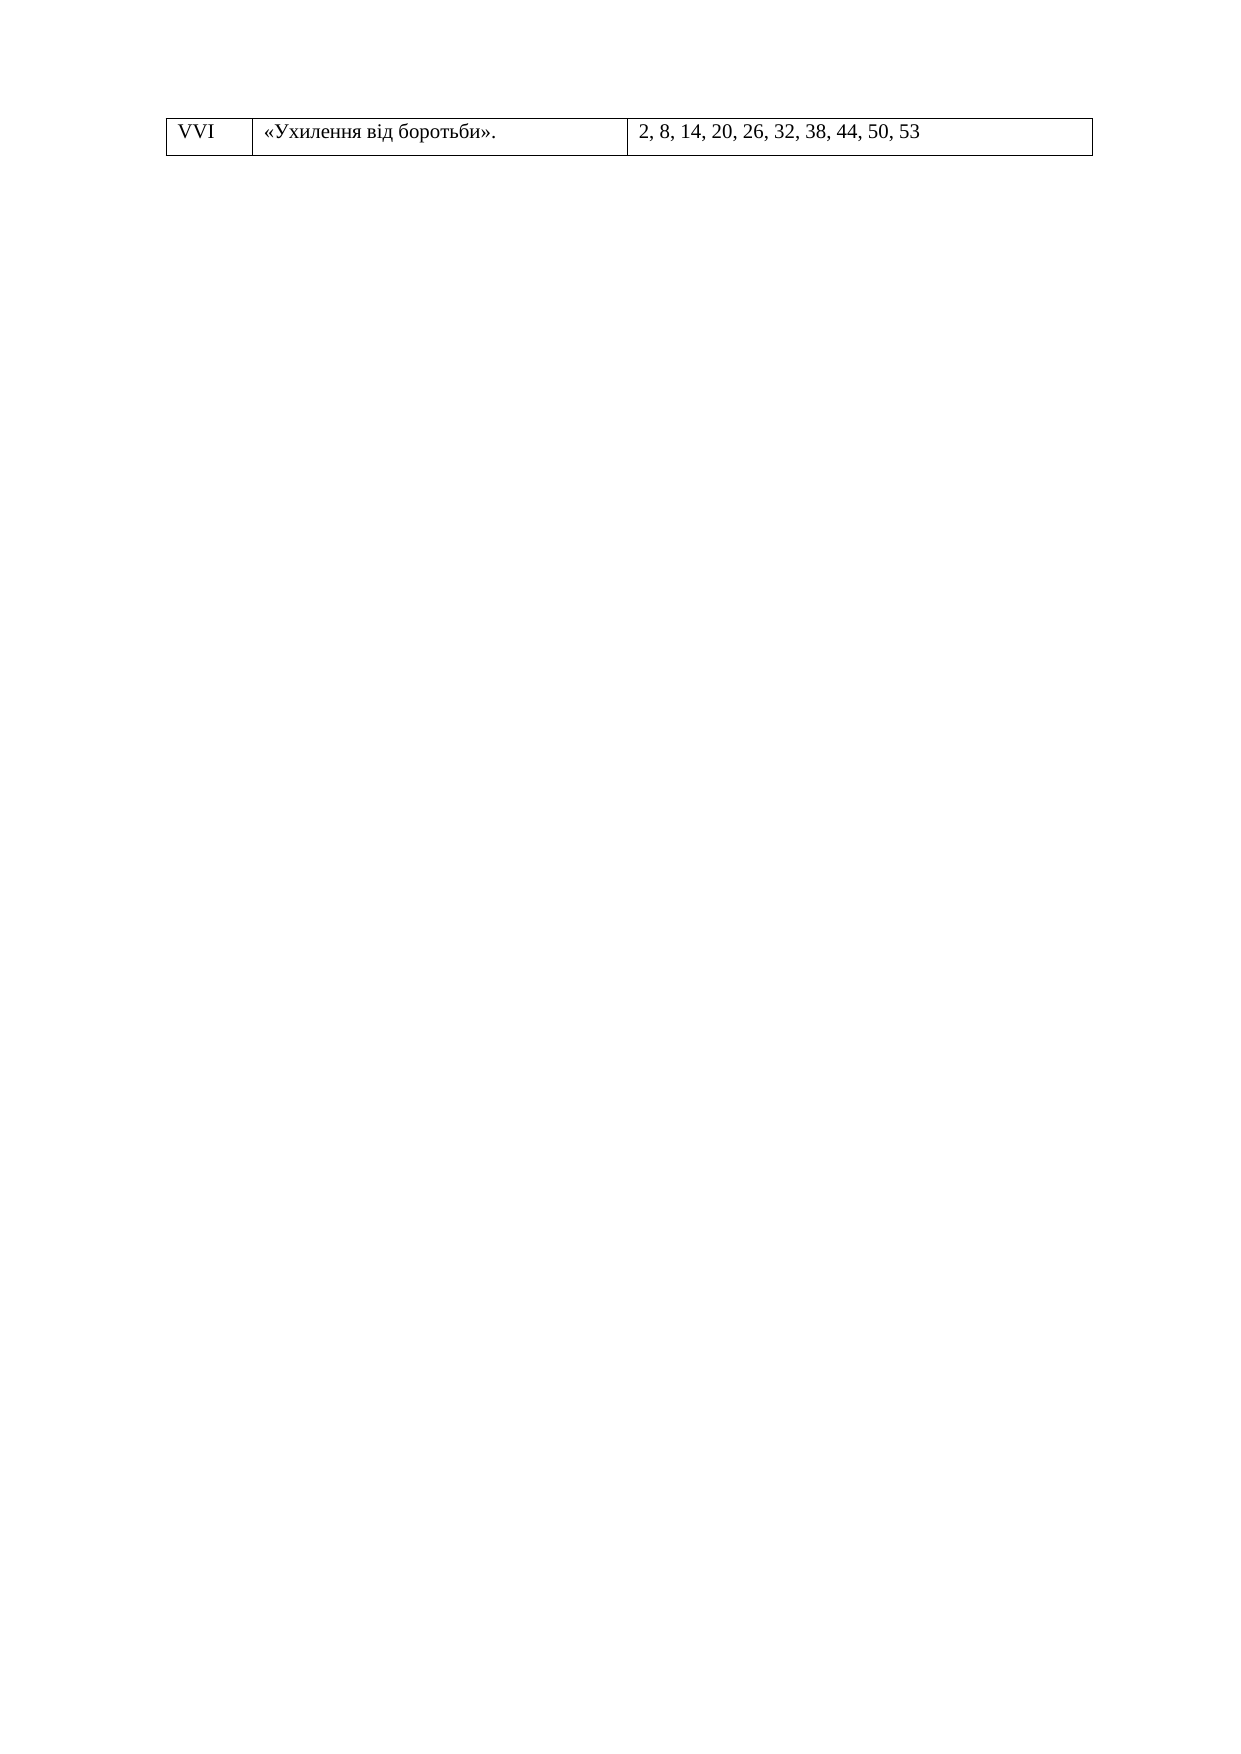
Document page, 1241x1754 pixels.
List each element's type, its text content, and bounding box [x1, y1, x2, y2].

table_cell 2, 8, 14, 20, 26, 32, 38, 44, 50, 53 [628, 119, 1092, 155]
table_cell «Ухилення від боротьби». [253, 119, 627, 155]
table_cell VVI [167, 119, 252, 155]
